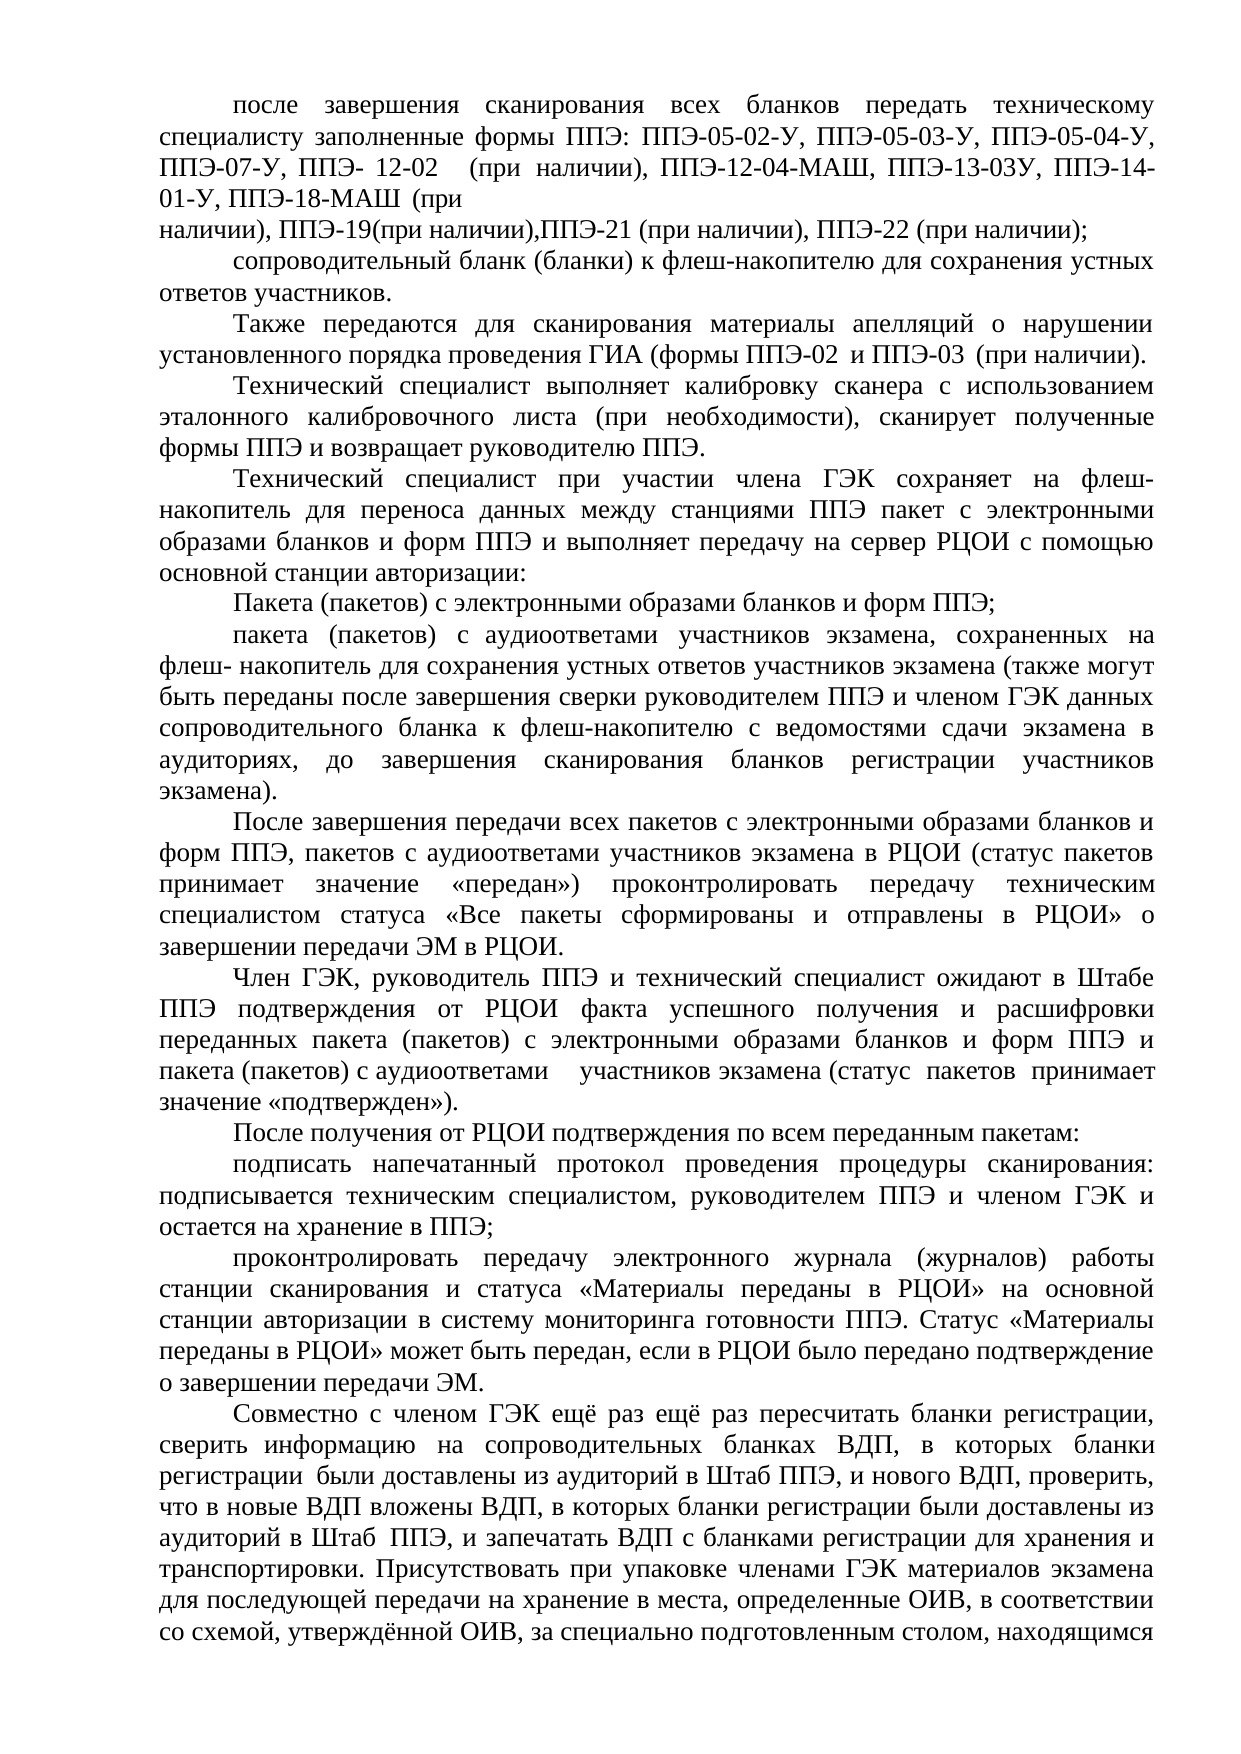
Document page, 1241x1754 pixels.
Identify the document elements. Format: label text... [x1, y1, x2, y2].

text Член ГЭК, руководитель ППЭ и технический специалист ожидают в Штабе ППЭ подтверждения от РЦОИ факта успешного получения и расшифровки переданных пакета (пакетов) с электронными образами бланков и форм ППЭ и пакета (пакетов) с аудиоответами участников экзамена (статус пакетов принимает значение «подтвержден»). [159, 961, 1156, 1117]
text пакета (пакетов) с аудиоответами участников экзамена, сохраненных на флеш- накопитель для сохранения устных ответов участников экзамена (также могут быть переданы после завершения сверки руководителем ППЭ и членом ГЭК данных сопроводительного бланка к флеш-накопителю с ведомостями сдачи экзамена в аудиториях, до завершения сканирования бланков регистрации участников экзамена). [159, 618, 1155, 805]
text наличии), ППЭ-19(при наличии),ППЭ-21 (при наличии), ППЭ-22 (при наличии); [159, 213, 1155, 244]
text Также передаются для сканирования материалы апелляций о нарушении установленного порядка проведения ГИА (формы ППЭ-02 и ППЭ-03 (при наличии). [159, 307, 1154, 369]
text После завершения передачи всех пакетов с электронными образами бланков и форм ППЭ, пакетов с аудиоответами участников экзамена в РЦОИ (статус пакетов принимает значение «передан») проконтролировать передачу техническим специалистом статуса «Все пакеты сформированы и отправлены в РЦОИ» о завершении передачи ЭМ в РЦОИ. [159, 805, 1155, 961]
text проконтролировать передачу электронного журнала (журналов) работы станции сканирования и статуса «Материалы переданы в РЦОИ» на основной станции авторизации в систему мониторинга готовности ППЭ. Статус «Материалы переданы в РЦОИ» может быть передан, если в РЦОИ было передано подтверждение о завершении передачи ЭМ. [159, 1241, 1156, 1397]
text Технический специалист выполняет калибровку сканера с использованием эталонного калибровочного листа (при необходимости), сканирует полученные формы ППЭ и возвращает руководителю ППЭ. [159, 369, 1156, 462]
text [159, 1397, 1156, 1646]
text После получения от РЦОИ подтверждения по всем переданным пакетам: [233, 1117, 1181, 1148]
text после завершения сканирования всех бланков передать техническому специалисту заполненные формы ППЭ: ППЭ-05-02-У, ППЭ-05-03-У, ППЭ-05-04-У, ППЭ-07-У, ППЭ- 12-02 (при наличии), ППЭ-12-04-МАШ, ППЭ-13-03У, ППЭ-14-01-У, ППЭ-18-МАШ (при [159, 89, 1156, 213]
text Пакета (пакетов) с электронными образами бланков и форм ППЭ; [233, 587, 1181, 618]
text Технический специалист при участии члена ГЭК сохраняет на флеш-накопитель для переноса данных между станциями ППЭ пакет с электронными образами бланков и форм ППЭ и выполняет передачу на сервер РЦОИ с помощью основной станции авторизации: [159, 462, 1156, 587]
text сопроводительный бланк (бланки) к флеш-накопителю для сохранения устных ответов участников. [159, 244, 1156, 307]
text подписать напечатанный протокол проведения процедуры сканирования: подписывается техническим специалистом, руководителем ППЭ и членом ГЭК и остается на хранение в ППЭ; [159, 1148, 1155, 1241]
